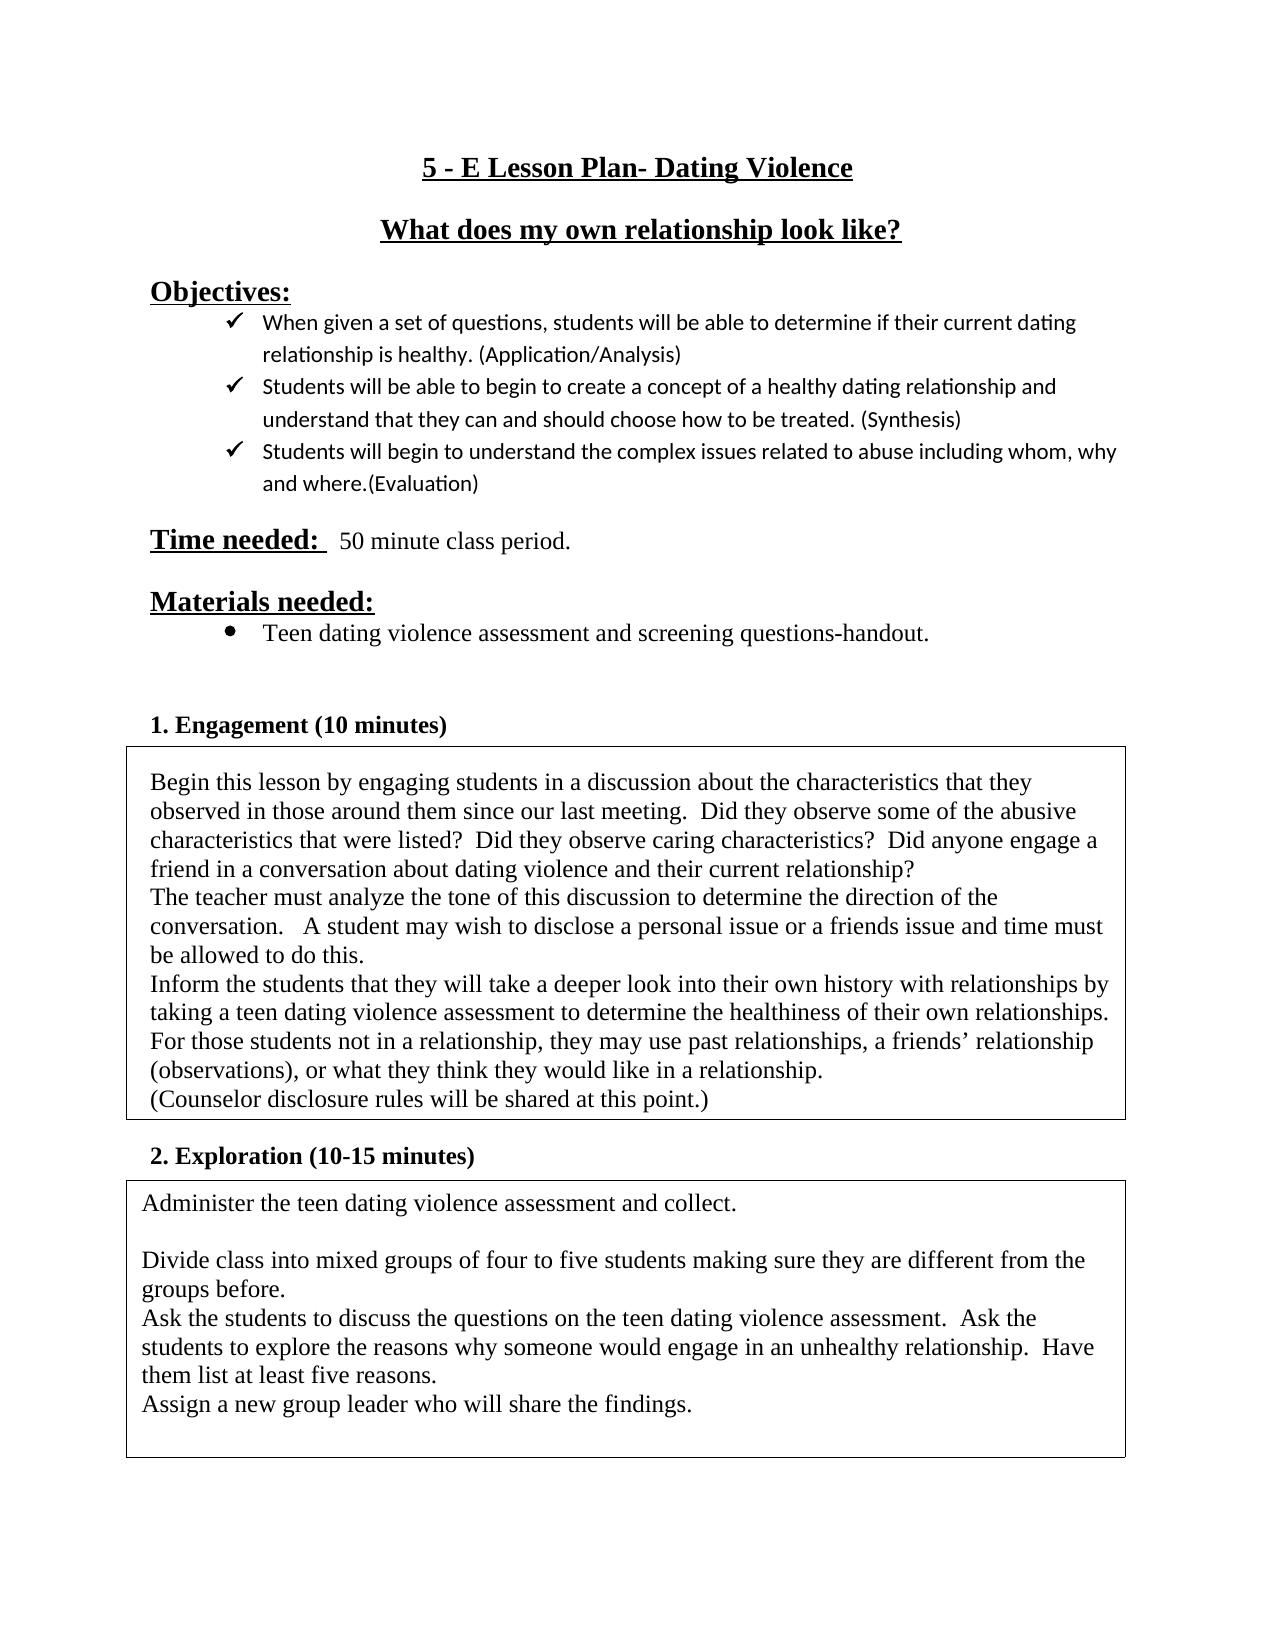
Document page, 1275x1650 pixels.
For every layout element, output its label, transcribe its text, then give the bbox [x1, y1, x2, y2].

text The teacher must analyze the tone of this discussion to determine the direction of the conversation. A student may wish to disclose a personal issue or a friends issue and time must be allowed to do this. [150, 882, 1125, 969]
subtitle Begin this lesson by engaging students in a discussion about the characteristics that they observed in those around them since our last meeting. Did they observe some of the abusive characteristics that were listed? Did they observe caring characteristics? Did anyone engage a friend in a conversation about dating violence and their current relationship? [150, 767, 1125, 882]
list When given a set of questions, students will be able to determine if their current dating relationship is healthy. (Application/Analysis) [225, 308, 1125, 368]
list Students will be able to begin to create a concept of a healthy dating relationship and understand that they can and should choose how to be treated. (Synthesis) [225, 372, 1125, 433]
subtitle 5 - E Lesson Plan- Dating Violence [150, 150, 1125, 183]
text Time needed: 50 minute class period. [150, 522, 1125, 556]
text Inform the students that they will take a deeper look into their own history with relationships by taking a teen dating violence assessment to determine the healthiness of their own relationships. For those students not in a relationship, they may use past relationships, a friends’ relationship (observations), or what they think they would like in a relationship. [150, 969, 1125, 1084]
list Students will begin to understand the complex issues related to abuse including whom, why and where.(Evaluation) [225, 437, 1125, 497]
text What does my own relationship look like? [150, 212, 1125, 246]
list Teen dating violence assessment and screening questions-handout. [225, 618, 1125, 648]
text Objectives: [150, 274, 1125, 308]
subtitle 2. Exploration (10-15 minutes) [150, 1141, 1125, 1170]
text (Counselor disclosure rules will be shared at this point.) [150, 1084, 1125, 1112]
text 1. Engagement (10 minutes) [150, 710, 1125, 739]
text Materials needed: [150, 584, 1125, 618]
